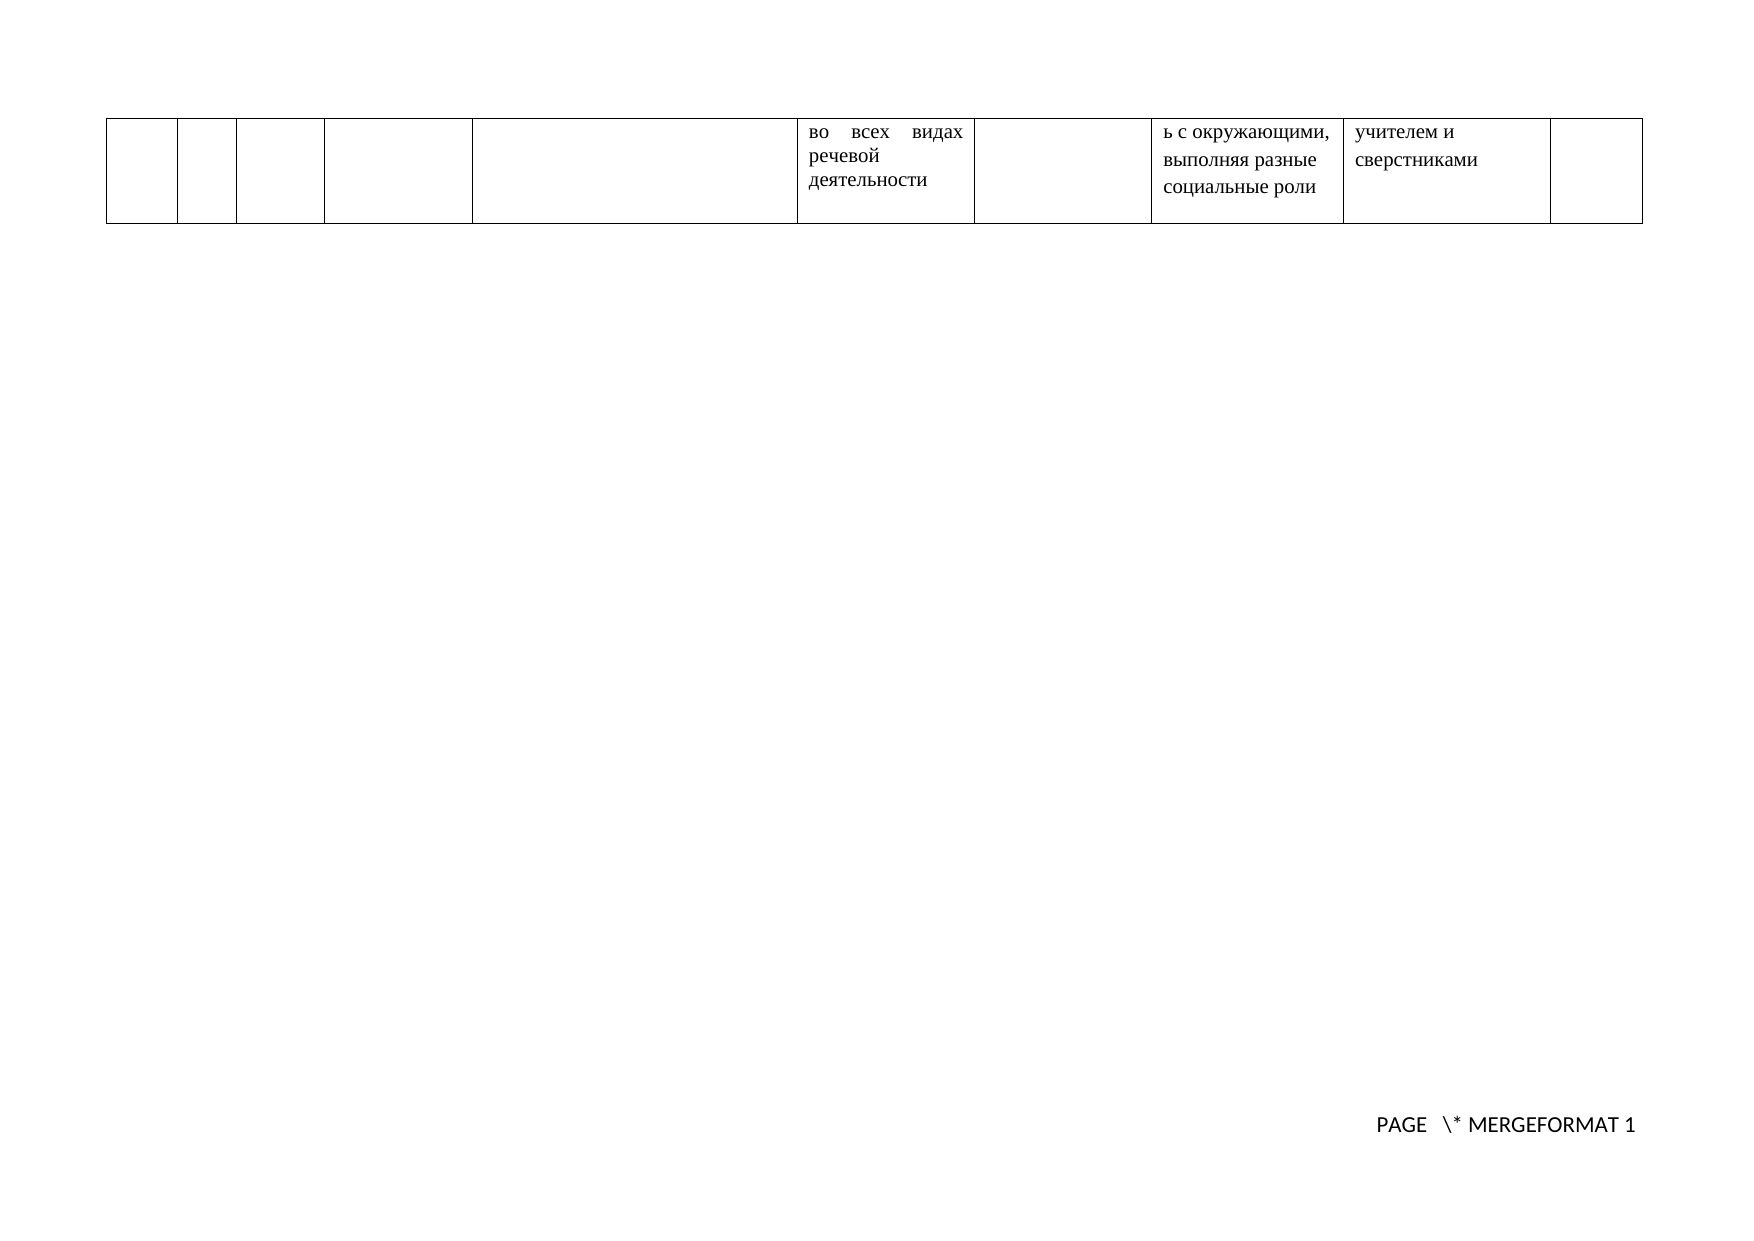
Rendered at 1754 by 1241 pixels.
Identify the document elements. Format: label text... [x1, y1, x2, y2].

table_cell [1152, 119, 1343, 223]
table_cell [325, 119, 472, 223]
table_cell [1551, 119, 1642, 223]
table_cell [975, 119, 1151, 223]
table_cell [1344, 119, 1550, 223]
table_cell 68 [107, 119, 177, 223]
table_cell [798, 119, 974, 223]
table_cell [237, 119, 324, 223]
table_cell [178, 119, 236, 223]
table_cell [473, 119, 797, 223]
